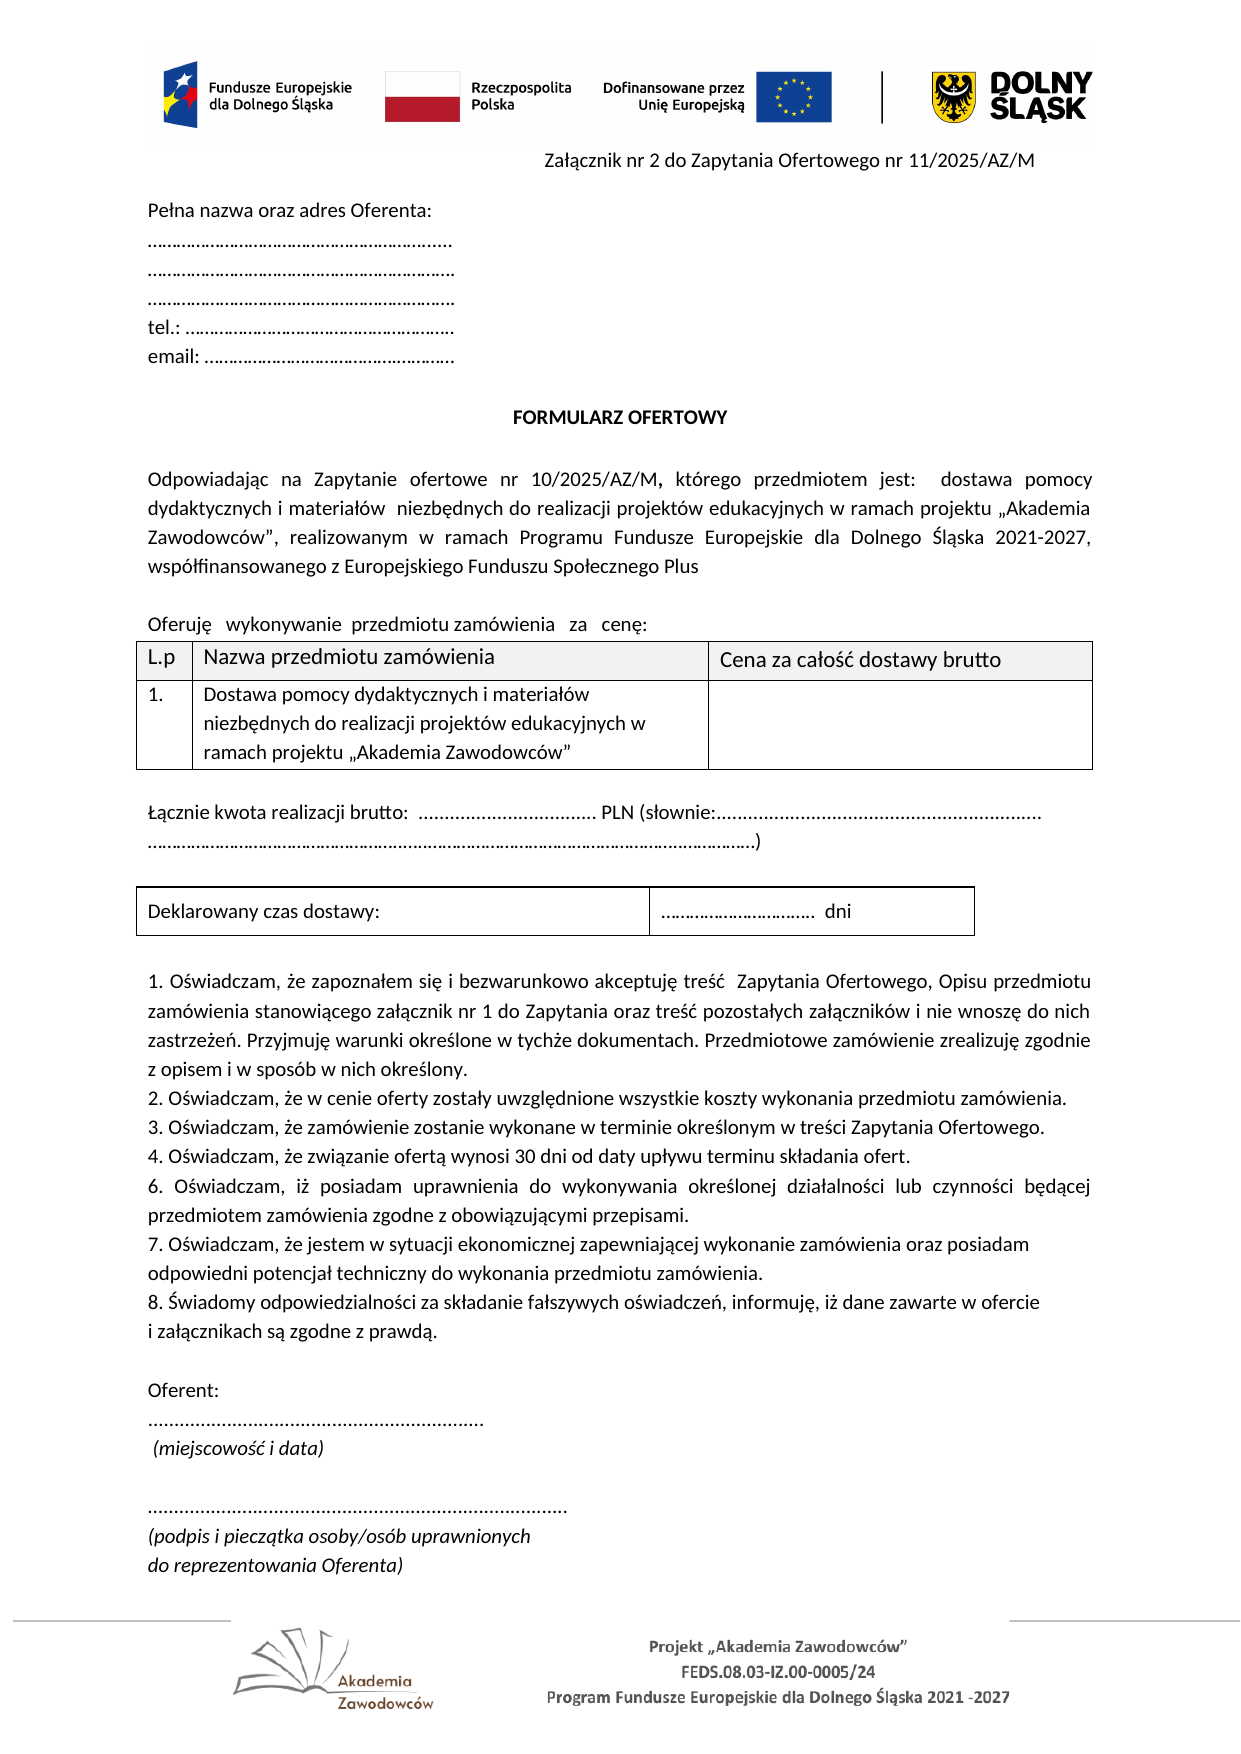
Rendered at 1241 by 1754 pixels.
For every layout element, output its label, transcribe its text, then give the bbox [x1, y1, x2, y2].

text Łącznie kwota realizacji brutto: .................................. PLN (słownie:.............................................................. ……………………………………………..…..……………………………………………..……………) [148, 799, 1093, 853]
text ………………………………………………………. [148, 256, 1093, 281]
text email: ………………………………….………… [148, 343, 1093, 369]
table_header Cena za całość dostawy brutto [709, 642, 1092, 680]
table_cell [709, 681, 1092, 769]
text ................................................................................ (podpis i pieczątka osoby/osób uprawnionych do reprezentowania Oferenta) [148, 1464, 1093, 1577]
table_header L.p [137, 642, 192, 680]
table_cell 1. [137, 681, 192, 769]
text 4. Oświadczam, że związanie ofertą wynosi 30 dni od daty upływu terminu składania ofert. [148, 1144, 1093, 1169]
text ………………………………………………………. tel.: ……………………………………………….. [148, 285, 1093, 340]
table_cell Dostawa pomocy dydaktycznych i materiałów niezbędnych do realizacji projektów edukacyjnych w ramach projektu „Akademia Zawodowców” [193, 681, 708, 769]
picture [231, 1617, 1010, 1726]
text ................................................................ (miejscowość i data) [148, 1406, 1093, 1461]
text Pełna nazwa oraz adres Oferenta: [148, 198, 1093, 223]
text Odpowiadając na Zapytanie ofertowe nr 10/2025/AZ/M, którego przedmiotem jest: dostawa pomocy dydaktycznych i materiałów niezbędnych do realizacji projektów edukacyjnych w ramach projektu „Akademia Zawodowców”, realizowanym w ramach Programu Fundusze Europejskie dla Dolnego Śląska 2021-2027, współfinansowanego z Europejskiego Funduszu Społecznego Plus [148, 466, 1093, 579]
text Oferent: [148, 1377, 1093, 1402]
text 6. Oświadczam, iż posiadam uprawnienia do wykonywania określonej działalności lub czynności będącej przedmiotem zamówienia zgodne z obowiązującymi przepisami. [148, 1173, 1093, 1227]
text 2. Oświadczam, że w cenie oferty zostały uwzględnione wszystkie koszty wykonania przedmiotu zamówienia. [148, 1085, 1093, 1111]
table_header ………………………….. dni [650, 888, 974, 935]
text 1. Oświadczam, że zapoznałem się i bezwarunkowo akceptuję treść Zapytania Ofertowego, Opisu przedmiotu zamówienia stanowiącego załącznik nr 1 do Zapytania oraz treść pozostałych załączników i nie wnoszę do nich zastrzeżeń. Przyjmuję warunki określone w tychże dokumentach. Przedmiotowe zamówienie zrealizuję zgodnie z opisem i w sposób w nich określony. [148, 969, 1093, 1082]
table_header Nazwa przedmiotu zamówienia [193, 642, 708, 680]
text 8. Świadomy odpowiedzialności za składanie fałszywych oświadczeń, informuję, iż dane zawarte w ofercie i załącznikach są zgodne z prawdą. [148, 1289, 1093, 1344]
text FORMULARZ OFERTOWY [148, 373, 1093, 430]
text 7. Oświadczam, że jestem w sytuacji ekonomicznej zapewniającej wykonanie zamówienia oraz posiadam odpowiedni potencjał techniczny do wykonania przedmiotu zamówienia. [148, 1231, 1093, 1286]
table_header Deklarowany czas dostawy: [137, 888, 649, 935]
text Oferuję wykonywanie przedmiotu zamówienia za cenę: [148, 612, 1093, 637]
text Załącznik nr 2 do Zapytania Ofertowego nr 11/2025/AZ/M [516, 148, 1093, 173]
text …………………………………………………...... [148, 227, 1093, 252]
picture [147, 44, 1093, 145]
text 3. Oświadczam, że zamówienie zostanie wykonane w terminie określonym w treści Zapytania Ofertowego. [148, 1114, 1093, 1140]
